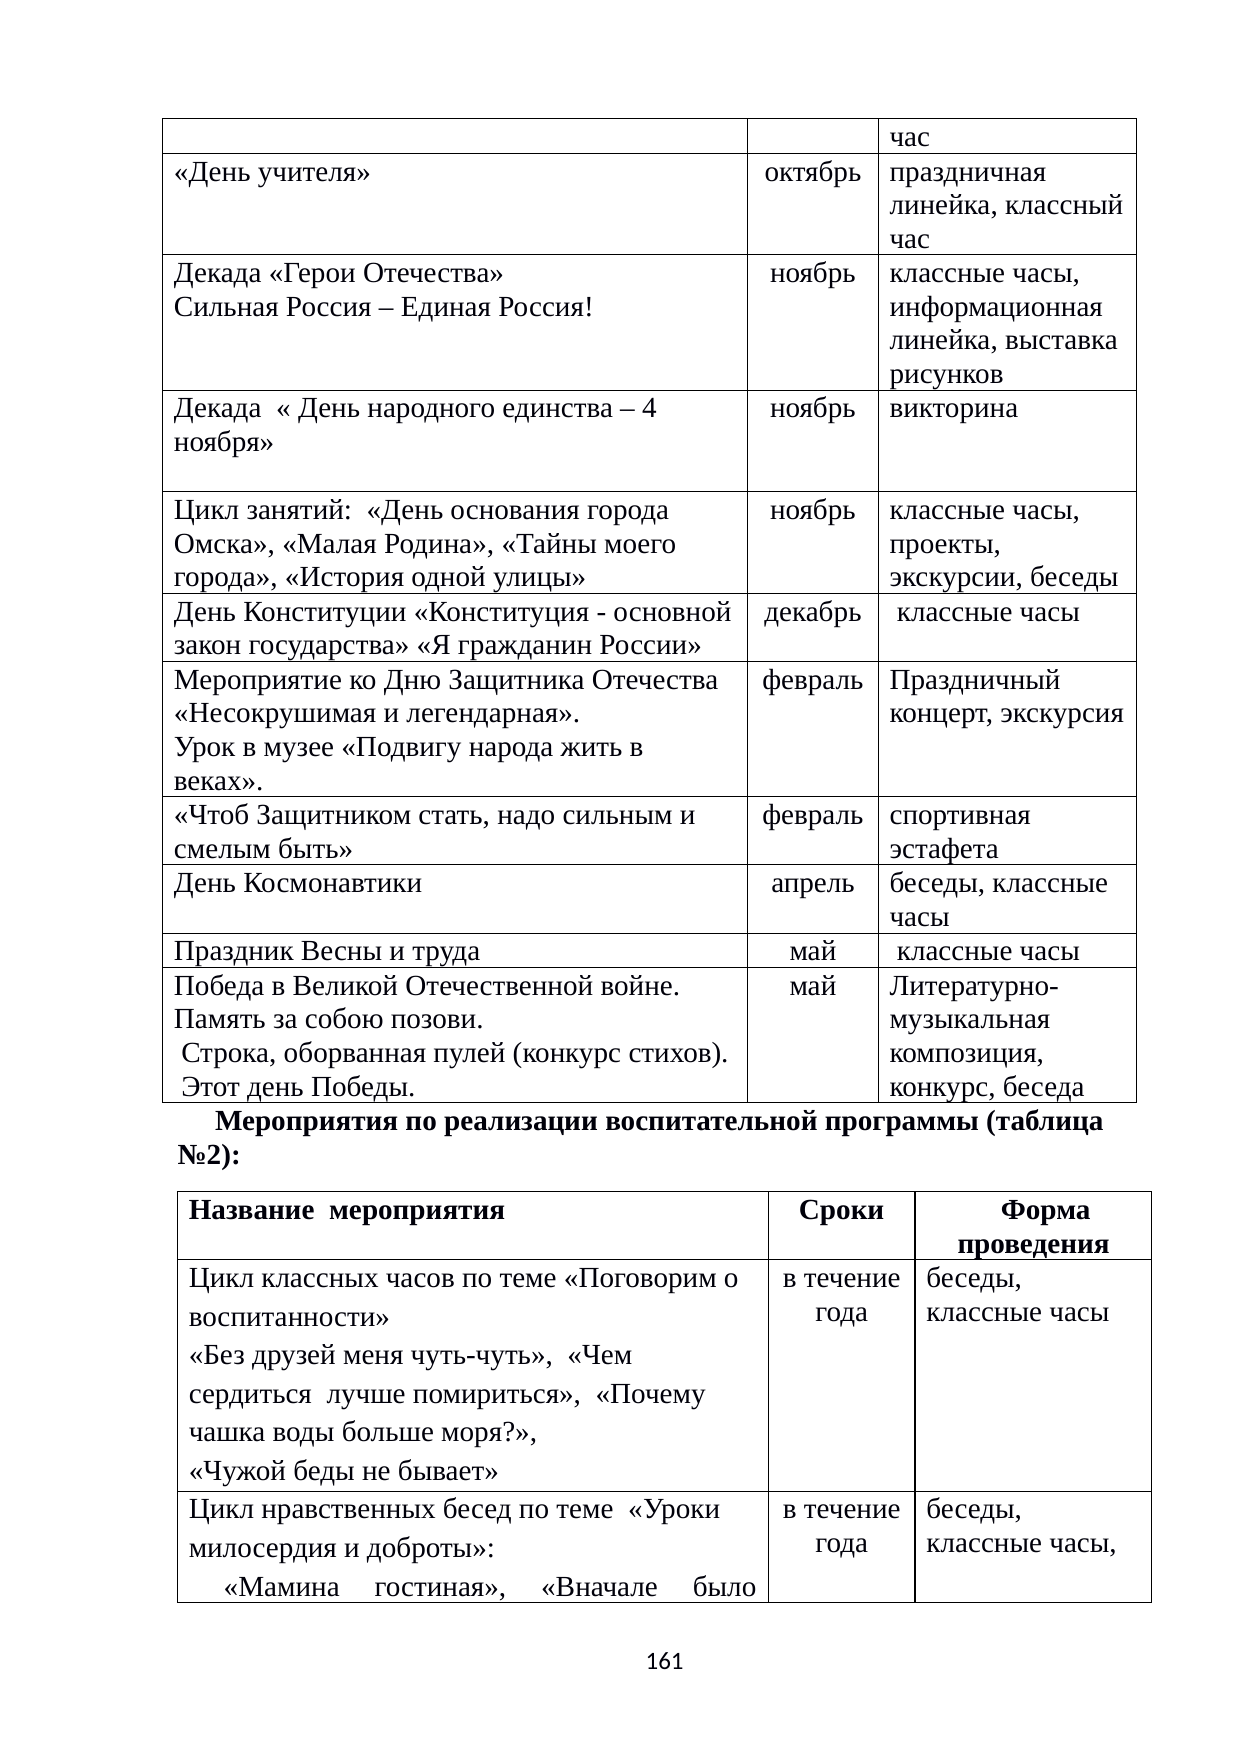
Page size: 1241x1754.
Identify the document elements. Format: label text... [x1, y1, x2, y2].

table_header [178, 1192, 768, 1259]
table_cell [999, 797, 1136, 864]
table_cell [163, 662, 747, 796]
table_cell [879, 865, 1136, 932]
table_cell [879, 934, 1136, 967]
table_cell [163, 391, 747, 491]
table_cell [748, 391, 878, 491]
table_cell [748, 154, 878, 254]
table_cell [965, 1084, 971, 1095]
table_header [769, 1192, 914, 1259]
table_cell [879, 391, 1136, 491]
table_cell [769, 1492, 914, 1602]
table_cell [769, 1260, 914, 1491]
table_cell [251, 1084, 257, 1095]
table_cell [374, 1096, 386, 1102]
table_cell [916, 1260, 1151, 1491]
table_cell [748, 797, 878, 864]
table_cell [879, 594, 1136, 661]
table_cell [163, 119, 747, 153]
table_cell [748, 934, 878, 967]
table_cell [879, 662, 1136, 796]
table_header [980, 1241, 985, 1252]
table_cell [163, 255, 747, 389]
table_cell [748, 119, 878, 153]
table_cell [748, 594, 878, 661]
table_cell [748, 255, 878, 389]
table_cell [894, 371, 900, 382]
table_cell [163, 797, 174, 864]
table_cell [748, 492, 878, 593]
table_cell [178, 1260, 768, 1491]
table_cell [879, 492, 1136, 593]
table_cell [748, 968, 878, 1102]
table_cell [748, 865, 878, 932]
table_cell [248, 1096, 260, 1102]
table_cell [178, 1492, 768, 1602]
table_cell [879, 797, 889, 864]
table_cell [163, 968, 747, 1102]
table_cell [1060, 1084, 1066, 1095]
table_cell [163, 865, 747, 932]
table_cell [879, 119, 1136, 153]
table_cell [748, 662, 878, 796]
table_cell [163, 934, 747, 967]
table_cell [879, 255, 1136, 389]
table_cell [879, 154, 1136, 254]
text Мероприятия по реализации воспитательной программы (таблица №2): [177, 1103, 1152, 1170]
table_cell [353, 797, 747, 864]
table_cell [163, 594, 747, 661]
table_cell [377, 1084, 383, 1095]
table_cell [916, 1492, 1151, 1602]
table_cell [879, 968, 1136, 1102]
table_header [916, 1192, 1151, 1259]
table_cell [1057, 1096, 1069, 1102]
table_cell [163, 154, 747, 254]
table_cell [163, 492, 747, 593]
